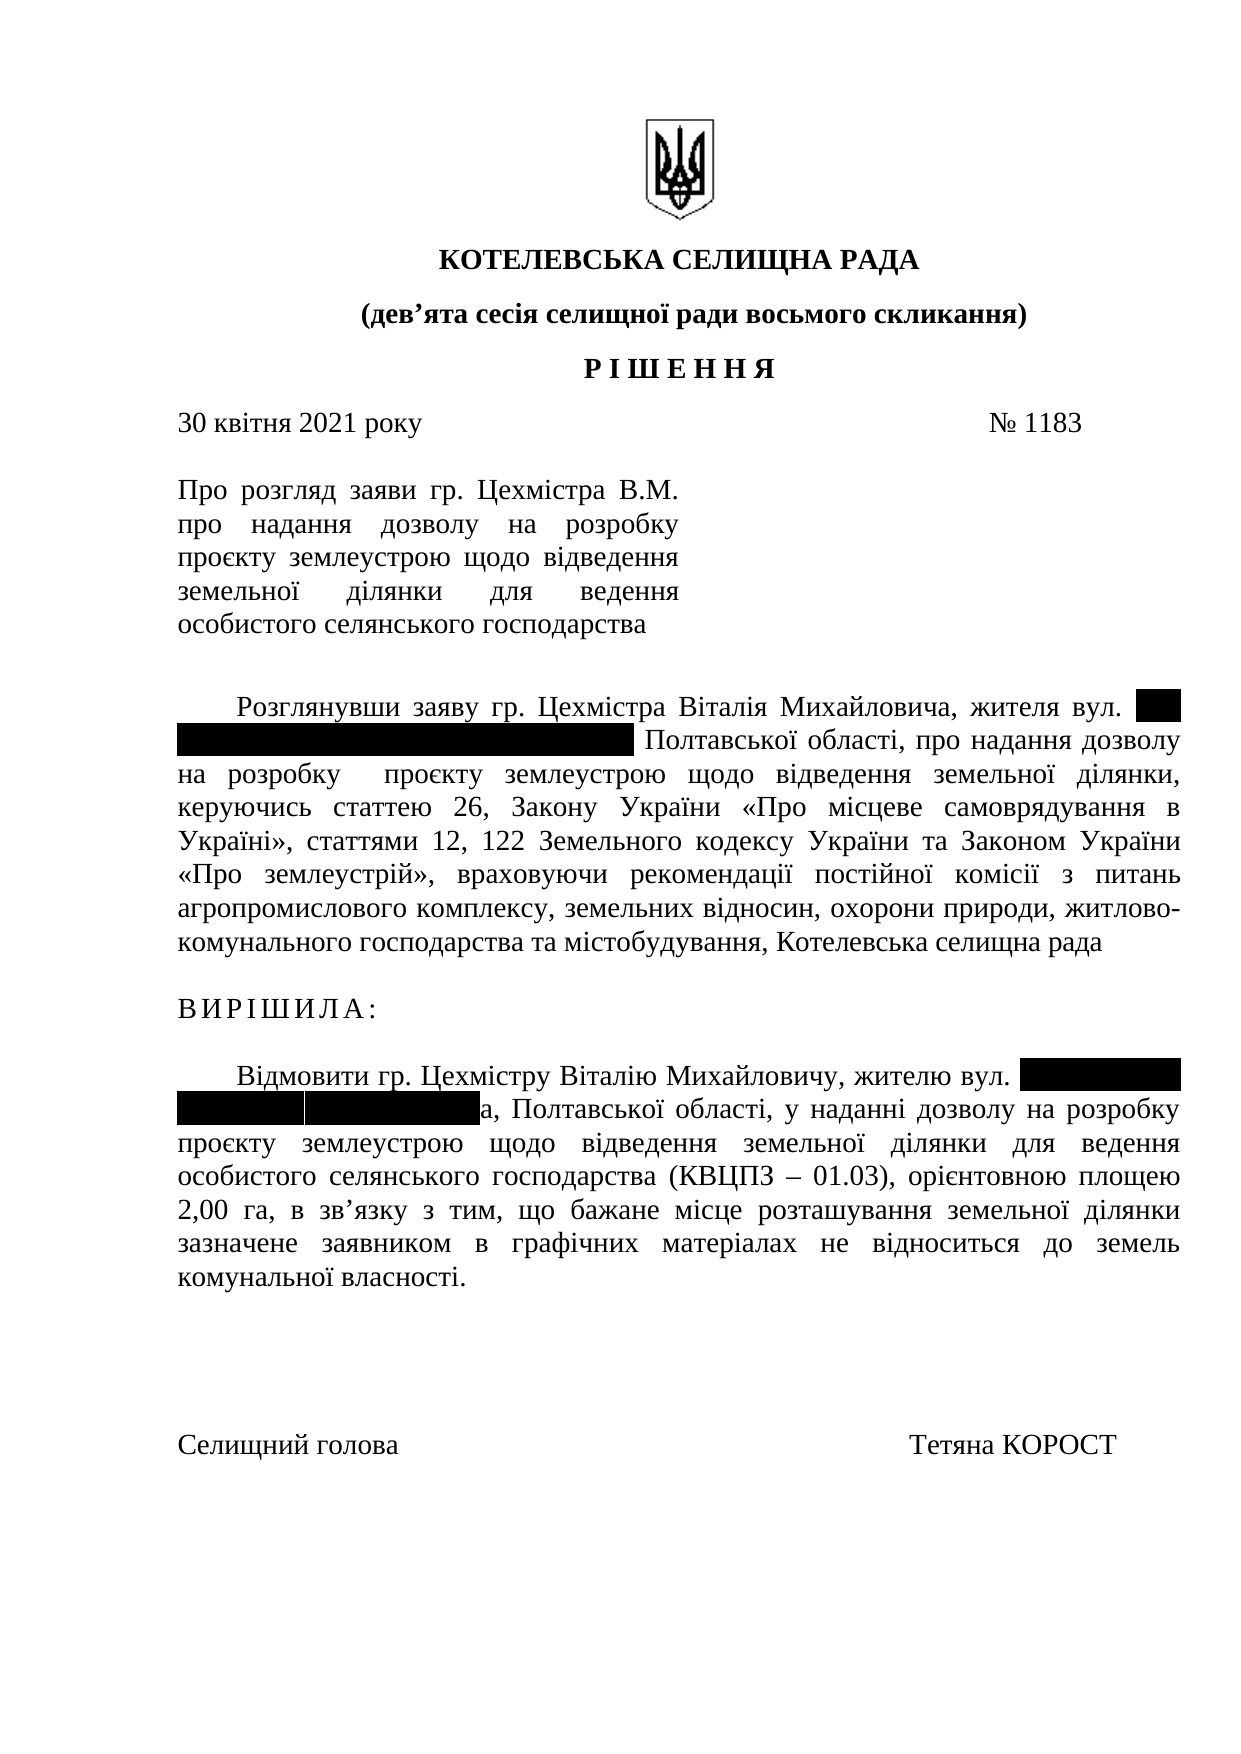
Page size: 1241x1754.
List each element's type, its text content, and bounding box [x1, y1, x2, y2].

subtitle 30 квітня 2021 року № 1183 [177, 405, 1181, 439]
text Розглянувши заяву гр. Цехмістра Віталія Михайловича, жителя вул. По-лтавський шлях, 226, смт Котельва, Полтавської області, про надання дозволу на розробку проєкту землеустрою щодо відведення земельної ділянки, керуючись статтею 26, Закону України «Про місцеве самоврядування в Україні», статтями 12, 122 Земельного кодексу України та Законом України «Про землеустрій», враховуючи рекомендації постійної комісії з питань агропромислового комплексу, земельних відносин, охорони природи, житлово-комунального господарства та містобудування, Котелевська селищна рада [177, 689, 1181, 957]
text (дев’ята сесія селищної ради восьмого скликання) [177, 296, 1211, 330]
text Селищний голова Тетяна КОРОСТ [177, 1427, 1181, 1460]
text ВИРІШИЛА: [177, 991, 1181, 1024]
text Відмовити гр. Цехмістру Віталію Михайловичу, жителю вул. Полтавський шлях, 226, смт Котельва, Полтавської області, у наданні дозволу на розробку проєкту землеустрою щодо відведення земельної ділянки для ведення особистого селянського господарства (КВЦПЗ – 01.03), орієнтовною площею 2,00 га, в зв’язку з тим, що бажане місце розташування земельної ділянки зазначене заявником в графічних матеріалах не відноситься до земель комунальної власності. [177, 1058, 1181, 1293]
picture [640, 118, 719, 222]
text Про розгляд заяви гр. Цехмістра В.М. про надання дозволу на розробку проєкту землеустрою щодо відведення земельної ділянки для ведення особистого селянського господарства [177, 472, 679, 640]
text Р І Ш Е Н Н Я [177, 351, 1181, 384]
text КОТЕЛЕВСЬКА СЕЛИЩНА РАДА [177, 242, 1181, 276]
